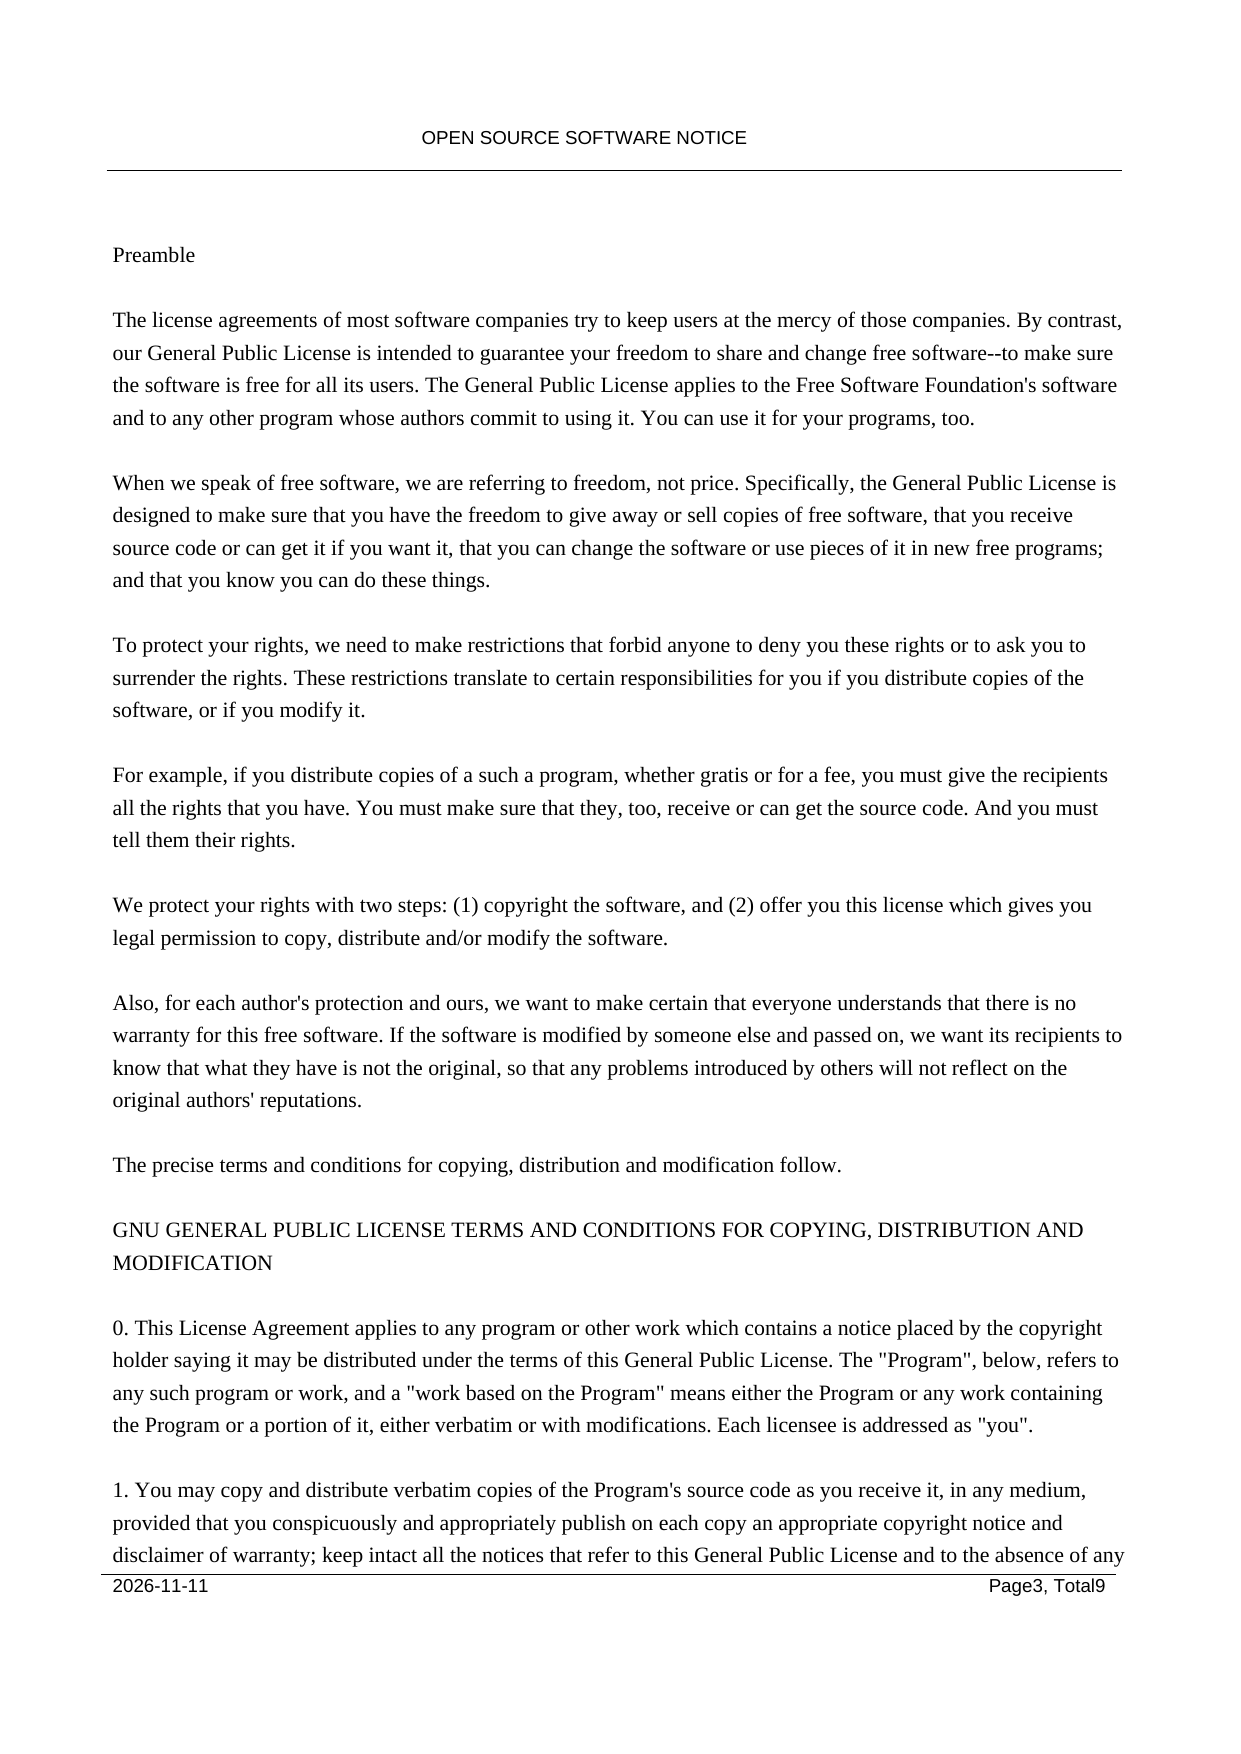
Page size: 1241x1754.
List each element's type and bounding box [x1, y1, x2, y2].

text [112, 206, 1128, 1571]
